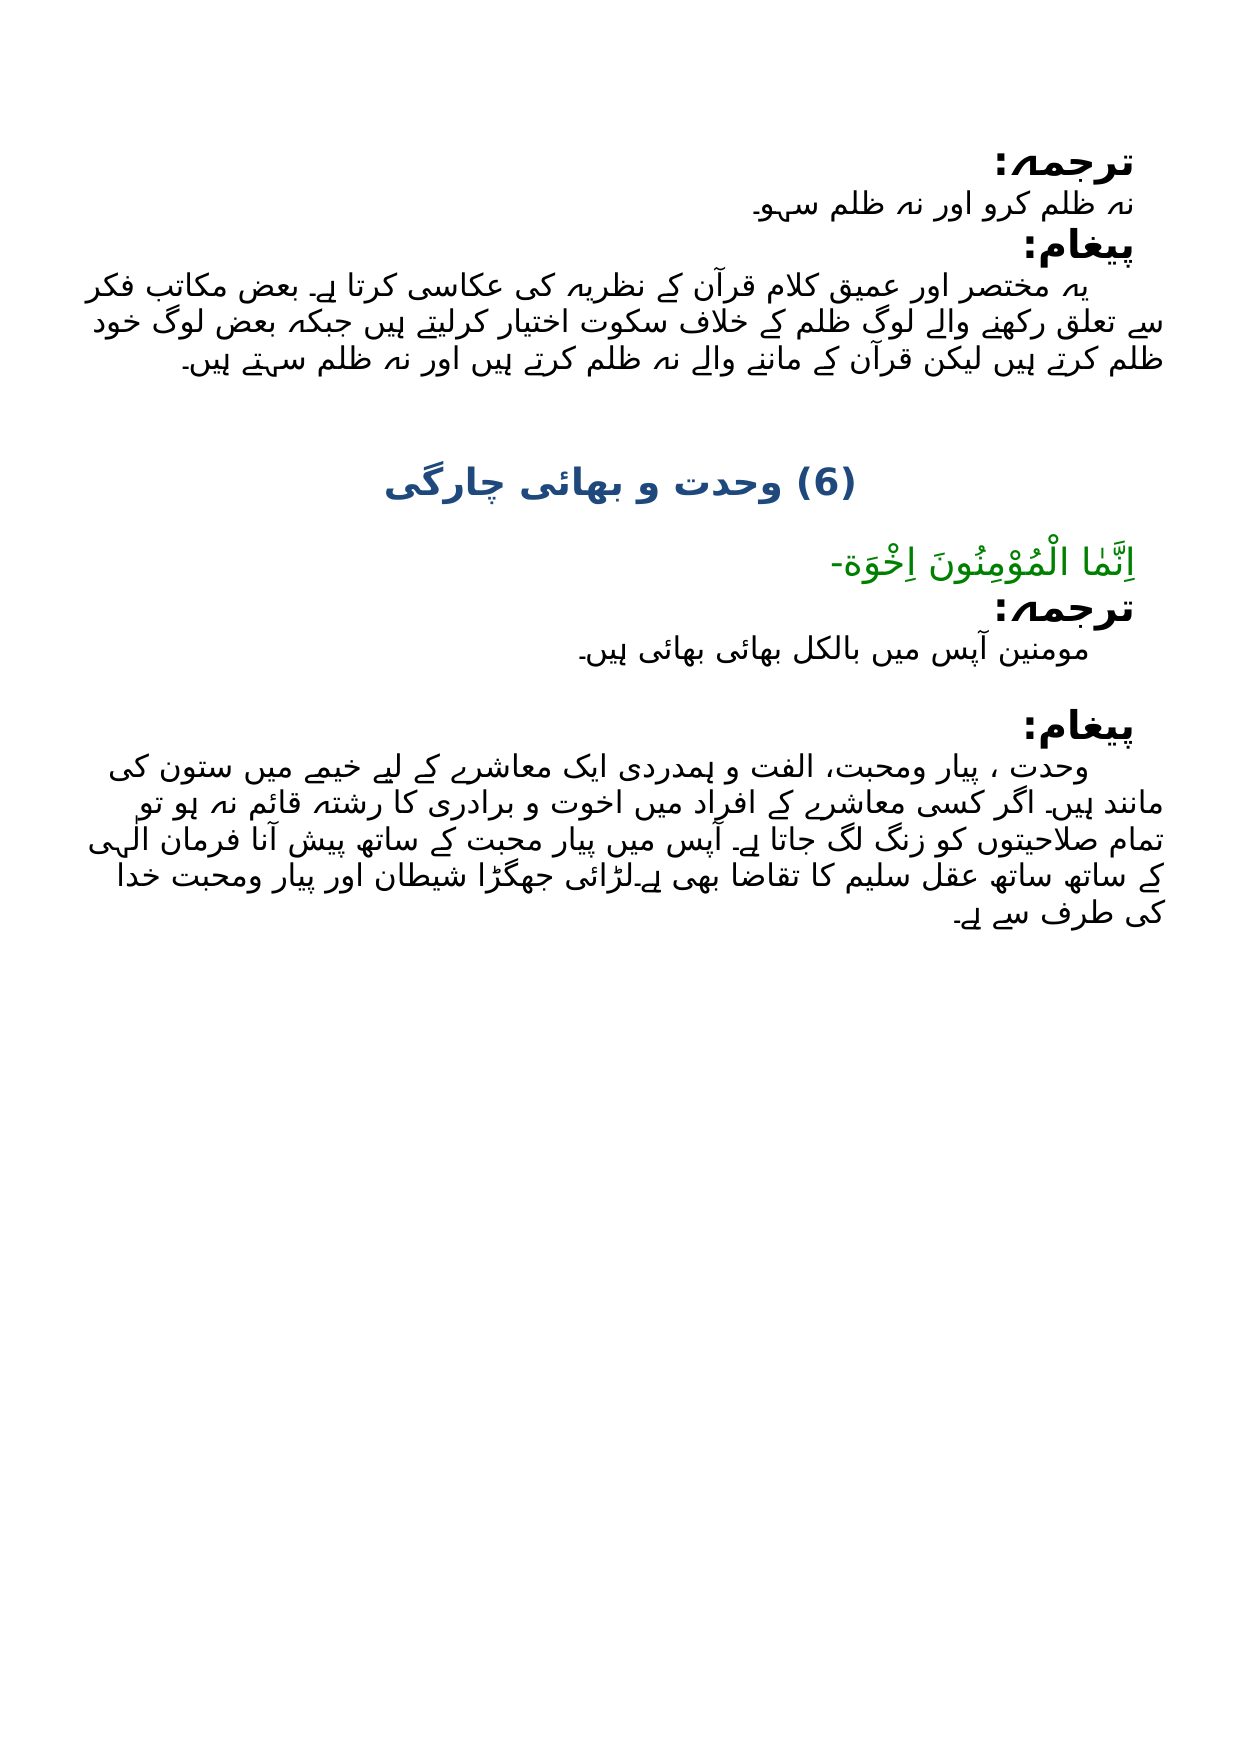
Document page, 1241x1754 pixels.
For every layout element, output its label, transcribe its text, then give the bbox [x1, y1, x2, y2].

text پیغام: [75, 221, 1165, 267]
text یہ مختصر اور عمیق کلام قرآن کے نظریہ کی عکاسی کرتا ہے۔ بعض مکاتب فکر سے تعلق رکھنے والے لوگ ظلم کے خلاف سکوت اختیار کرلیتے ہیں جبکہ بعض لوگ خود ظلم کرتے ہیں لیکن قرآن کے ماننے والے نہ ظلم کرتے ہیں اور نہ ظلم سہتے ہیں۔ [75, 267, 1165, 377]
subtitle (6) وحدت و بھائی چارگی [75, 461, 1165, 504]
text ترجمہ: [75, 139, 1165, 185]
text ترجمہ: [75, 584, 1165, 630]
text مومنین آپس میں بالکل بھائی بھائی ہیں۔ [75, 630, 1165, 667]
text نہ ظلم کرو اور نہ ظلم سہو۔ [75, 185, 1165, 221]
text اِنَّمٰا الْمُوْمِنُونَ اِخْوَة- [75, 541, 1165, 584]
text پیغام: [75, 702, 1165, 748]
text وحدت ، پیار ومحبت، الفت و ہمدردی ایک معاشرے کے لیے خیمے میں ستون کی مانند ہیں۔ اگر کسی معاشرے کے افراد میں اخوت و برادری کا رشتہ قائم نہ ہو تو تمام صلاحیتوں کو زنگ لگ جاتا ہے۔ آپس میں پیار محبت کے ساتھ پیش آنا فرمان الٰہی کے ساتھ ساتھ عقل سلیم کا تقاضا بھی ہے۔لڑائی جھگڑا شیطان اور پیار ومحبت خدا کی طرف سے ہے۔ [75, 748, 1165, 930]
